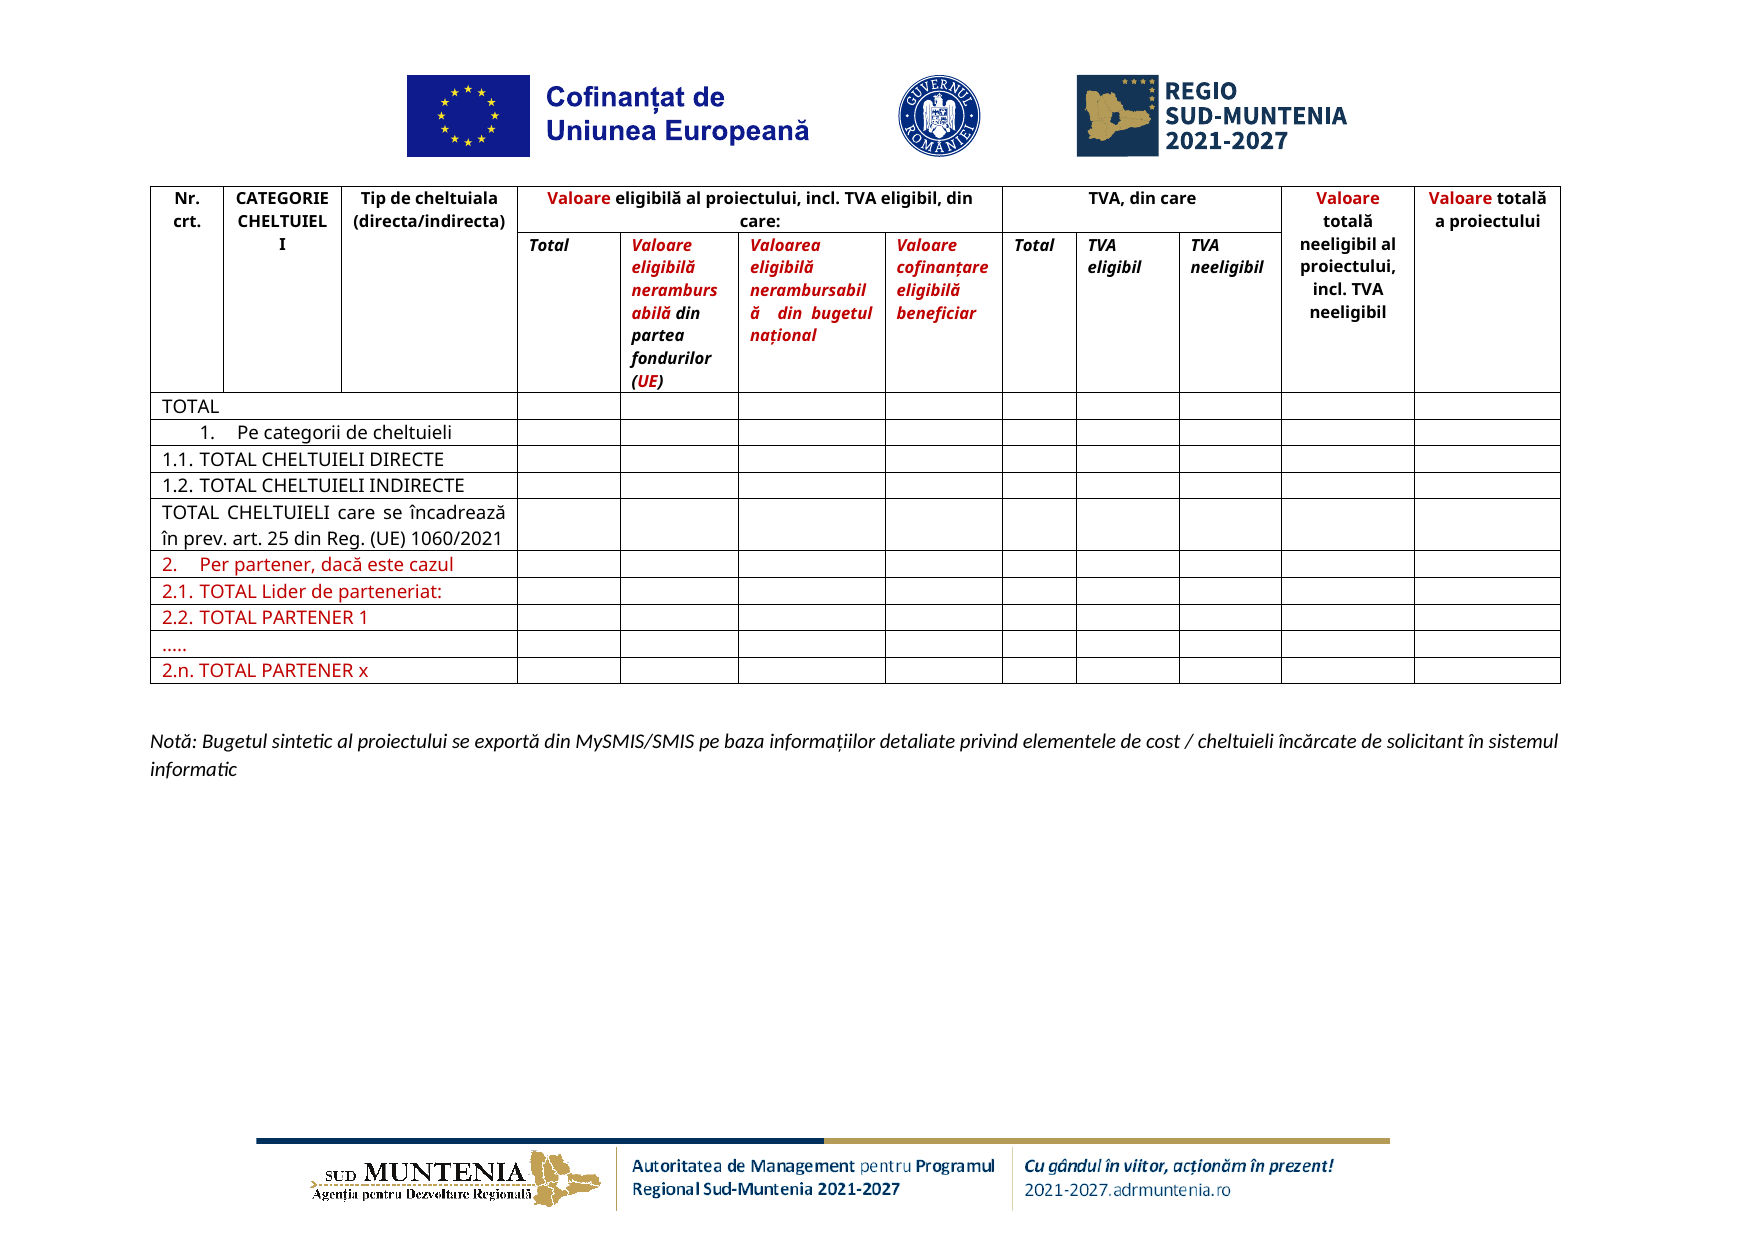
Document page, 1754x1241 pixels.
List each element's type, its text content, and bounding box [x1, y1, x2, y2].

table_cell [1415, 446, 1560, 472]
table_cell [886, 551, 1002, 577]
table_cell [739, 578, 885, 603]
table_cell [1415, 393, 1560, 419]
table_cell [518, 551, 620, 577]
table_cell TOTAL CHELTUIELI INDIRECTE [151, 473, 517, 498]
table_cell [1003, 473, 1076, 498]
table_cell [621, 551, 738, 577]
table_cell [621, 658, 738, 683]
table_cell [1415, 499, 1560, 550]
table_cell Total [1003, 233, 1076, 392]
table_cell [739, 499, 885, 550]
table_cell [739, 393, 885, 419]
table_cell [1180, 446, 1281, 472]
table_cell [621, 499, 738, 550]
table_cell [518, 605, 620, 630]
table_cell TOTAL PARTENER 1 [151, 605, 517, 630]
table_cell [1180, 551, 1281, 577]
table_cell [1180, 605, 1281, 630]
table_cell [1077, 631, 1179, 657]
table_cell [886, 658, 1002, 683]
table_header Valoare totală a proiectului [1415, 187, 1560, 392]
table_cell Valoarea eligibilă nerambursabilă din bugetul național [739, 233, 885, 392]
table_cell [1180, 631, 1281, 657]
table_cell [1282, 551, 1414, 577]
table_header Valoare totală neeligibil al proiectului, incl. TVA neeligibil [1282, 187, 1414, 392]
table_cell [1003, 499, 1076, 550]
table_cell Per partener, dacă este cazul [151, 551, 517, 577]
table_cell TOTAL Lider de parteneriat: [151, 578, 517, 603]
table_cell [1415, 658, 1560, 683]
table_cell [1003, 658, 1076, 683]
table_cell [1282, 578, 1414, 603]
table_cell [886, 420, 1002, 445]
table_cell [518, 446, 620, 472]
table_cell [1282, 658, 1414, 683]
table_cell TOTAL CHELTUIELI DIRECTE [151, 446, 517, 472]
table_cell [1003, 446, 1076, 472]
table_cell [1282, 446, 1414, 472]
table_cell [1415, 631, 1560, 657]
table_cell [621, 631, 738, 657]
table_cell [621, 393, 738, 419]
table_cell [1282, 605, 1414, 630]
table_header Nr. crt. [151, 187, 223, 392]
table_cell [518, 393, 620, 419]
table_cell Valoare eligibilă nerambursabilă din partea fondurilor (UE) [621, 233, 738, 392]
table_cell [1077, 446, 1179, 472]
table_cell [1180, 393, 1281, 419]
table_cell [1180, 578, 1281, 603]
table_header Tip de cheltuiala (directa/indirecta) [342, 187, 517, 392]
table_cell [518, 578, 620, 603]
table_cell [1415, 473, 1560, 498]
table_cell [1282, 393, 1414, 419]
table_cell [1282, 420, 1414, 445]
table_cell [1180, 420, 1281, 445]
table_cell [739, 446, 885, 472]
table_cell [886, 605, 1002, 630]
table_cell [1077, 605, 1179, 630]
table_cell [886, 446, 1002, 472]
table_cell [1077, 499, 1179, 550]
table_cell [518, 499, 620, 550]
table_cell [1003, 631, 1076, 657]
table_cell [518, 658, 620, 683]
table_cell [1282, 473, 1414, 498]
table_cell TOTAL [151, 393, 517, 419]
table_cell [886, 499, 1002, 550]
table_cell [1077, 551, 1179, 577]
table_cell [1003, 578, 1076, 603]
table_cell TOTAL CHELTUIELI care se încadrează în prev. art. 25 din Reg. (UE) 1060/2021 [151, 499, 517, 550]
table_cell [1282, 631, 1414, 657]
table_cell TVA neeligibil [1180, 233, 1281, 392]
table_header Valoare eligibilă al proiectului, incl. TVA eligibil, din care: [518, 187, 1002, 232]
table_cell Valoare cofinanțare eligibilă beneficiar [886, 233, 1002, 392]
table_header CATEGORIE CHELTUIELI [224, 187, 341, 392]
table_cell [1415, 605, 1560, 630]
table_cell [518, 473, 620, 498]
table_cell Pe categorii de cheltuieli [151, 420, 517, 445]
table_cell TVA eligibil [1077, 233, 1179, 392]
table_cell [739, 658, 885, 683]
table_cell [1003, 605, 1076, 630]
table_cell [886, 631, 1002, 657]
table_cell [1415, 578, 1560, 603]
table_cell [621, 605, 738, 630]
table_cell [739, 631, 885, 657]
table_cell [1180, 499, 1281, 550]
table_header TVA, din care [1003, 187, 1281, 232]
table_cell [1415, 420, 1560, 445]
table_cell [1077, 578, 1179, 603]
table_cell [1180, 658, 1281, 683]
table_cell [1003, 420, 1076, 445]
table_cell ..... [151, 631, 517, 657]
table_cell [1180, 473, 1281, 498]
table_cell [1282, 499, 1414, 550]
table_cell [1077, 658, 1179, 683]
table_cell [886, 393, 1002, 419]
table_cell Total [518, 233, 620, 392]
table_cell [739, 420, 885, 445]
picture [256, 1138, 1391, 1211]
table_cell [886, 578, 1002, 603]
table_cell [739, 551, 885, 577]
table_cell [518, 631, 620, 657]
table_cell [621, 473, 738, 498]
table_cell [1003, 393, 1076, 419]
table_cell [621, 578, 738, 603]
table_cell [1077, 420, 1179, 445]
table_cell [1077, 393, 1179, 419]
table_cell 2.n. TOTAL PARTENER x [151, 658, 517, 683]
table_cell [739, 605, 885, 630]
table_cell [1415, 551, 1560, 577]
table_cell [739, 473, 885, 498]
table_cell [1003, 551, 1076, 577]
table_cell [518, 420, 620, 445]
table_cell [886, 473, 1002, 498]
table_cell [621, 446, 738, 472]
table_cell [621, 420, 738, 445]
table_cell [1077, 473, 1179, 498]
text Notă: Bugetul sintetic al proiectului se exportă din MySMIS/SMIS pe baza informațiilor detaliate privind elementele de cost / cheltuieli încărcate de solicitant în sistemul informatic [150, 728, 1604, 781]
